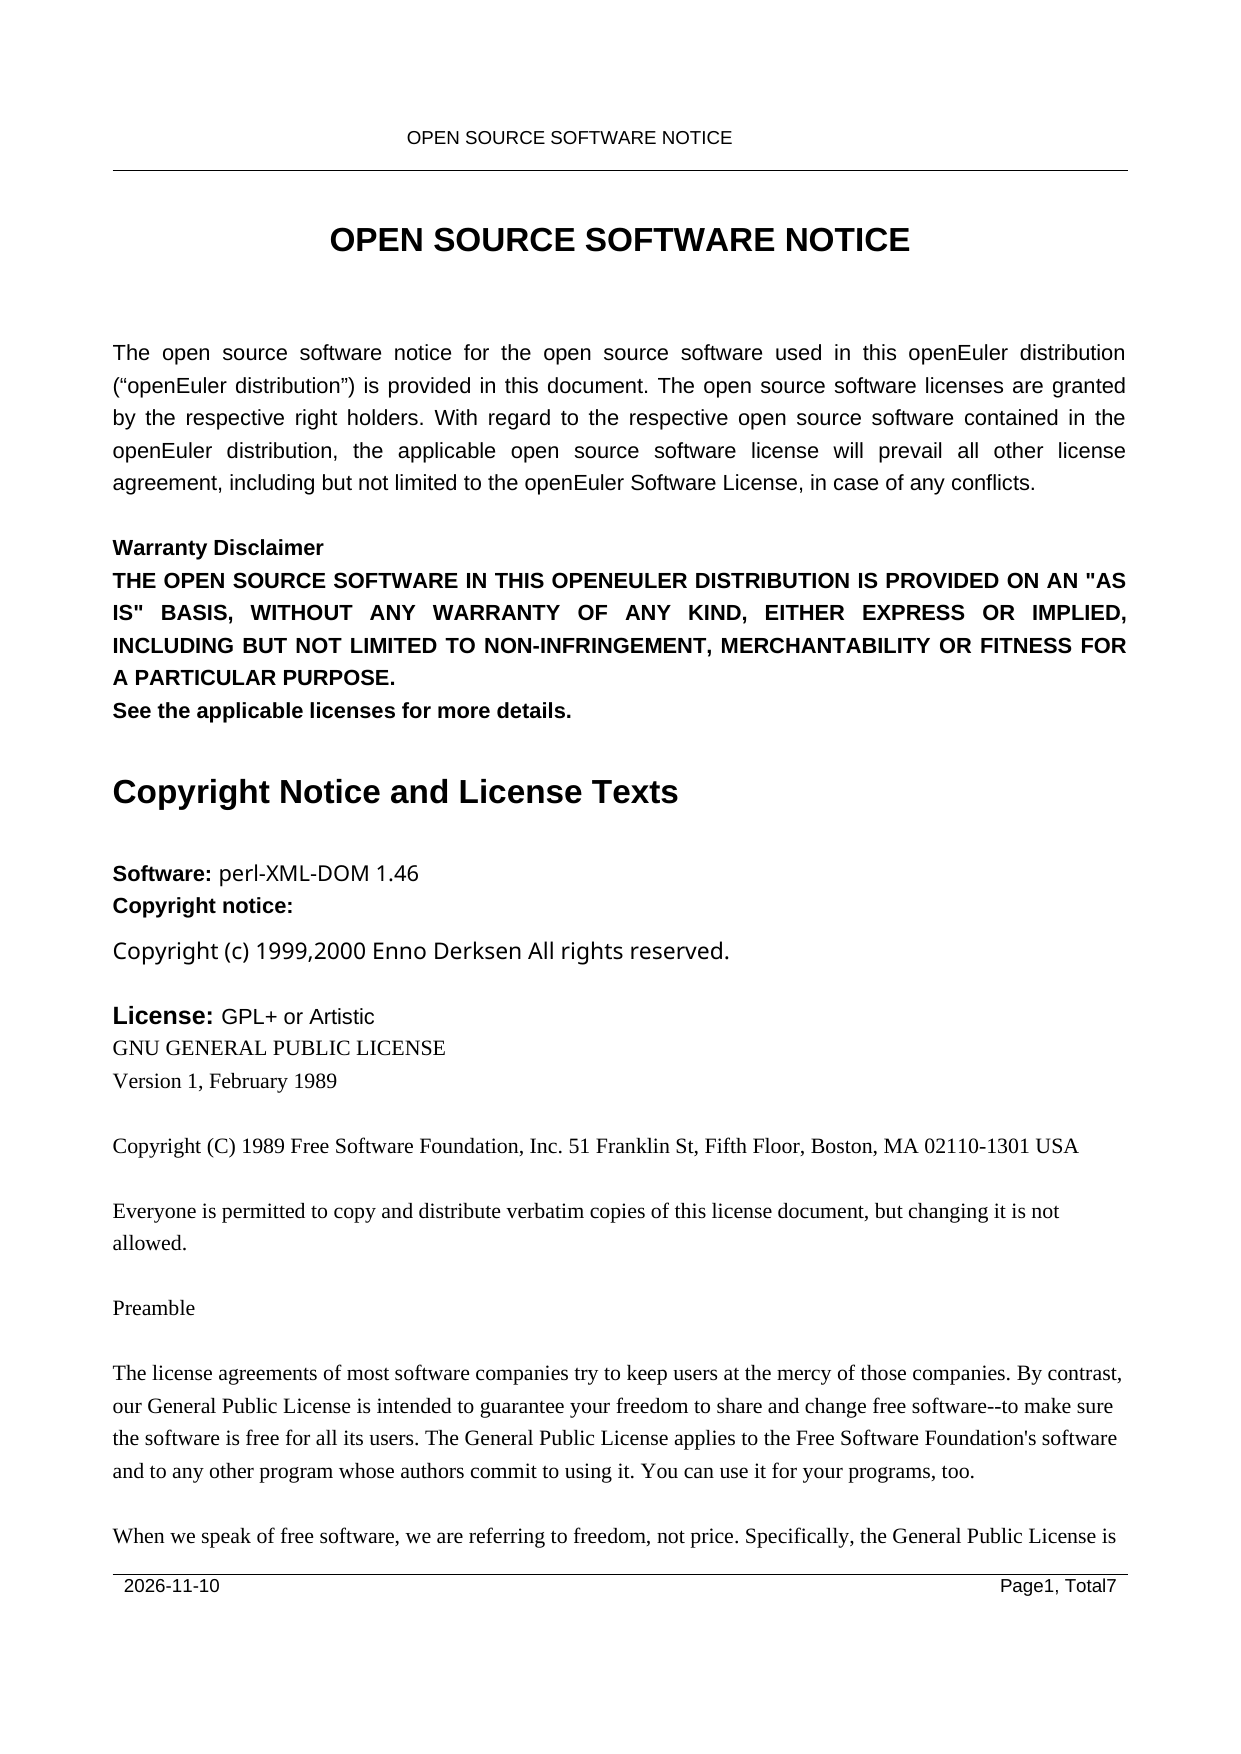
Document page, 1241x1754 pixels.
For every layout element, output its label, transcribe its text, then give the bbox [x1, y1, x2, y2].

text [112, 1031, 1128, 1551]
text License: GPL+ or Artistic [112, 999, 1128, 1031]
text THE OPEN SOURCE SOFTWARE IN THIS OPENEULER DISTRIBUTION IS PROVIDED ON AN "AS IS" BASIS, WITHOUT ANY WARRANTY OF ANY KIND, EITHER EXPRESS OR IMPLIED, INCLUDING BUT NOT LIMITED TO NON-INFRINGEMENT, MERCHANTABILITY OR FITNESS FOR A PARTICULAR PURPOSE. See the applicable licenses for more details. [112, 564, 1128, 726]
text Copyright notice: [112, 889, 1128, 921]
text Copyright (c) 1999,2000 Enno Derksen All rights reserved. [112, 934, 1128, 999]
text Copyright Notice and License Texts [112, 759, 1128, 824]
text The open source software notice for the open source software used in this openEuler distribution (“openEuler distribution”) is provided in this document. The open source software licenses are granted by the respective right holders. With regard to the respective open source software contained in the openEuler distribution, the applicable open source software license will prevail all other license agreement, including but not limited to the openEuler Software License, in case of any conflicts. [112, 336, 1128, 499]
title Software: perl-XML-DOM 1.46 [112, 856, 1128, 889]
text Warranty Disclaimer [112, 531, 1128, 564]
text OPEN SOURCE SOFTWARE NOTICE [112, 206, 1128, 271]
